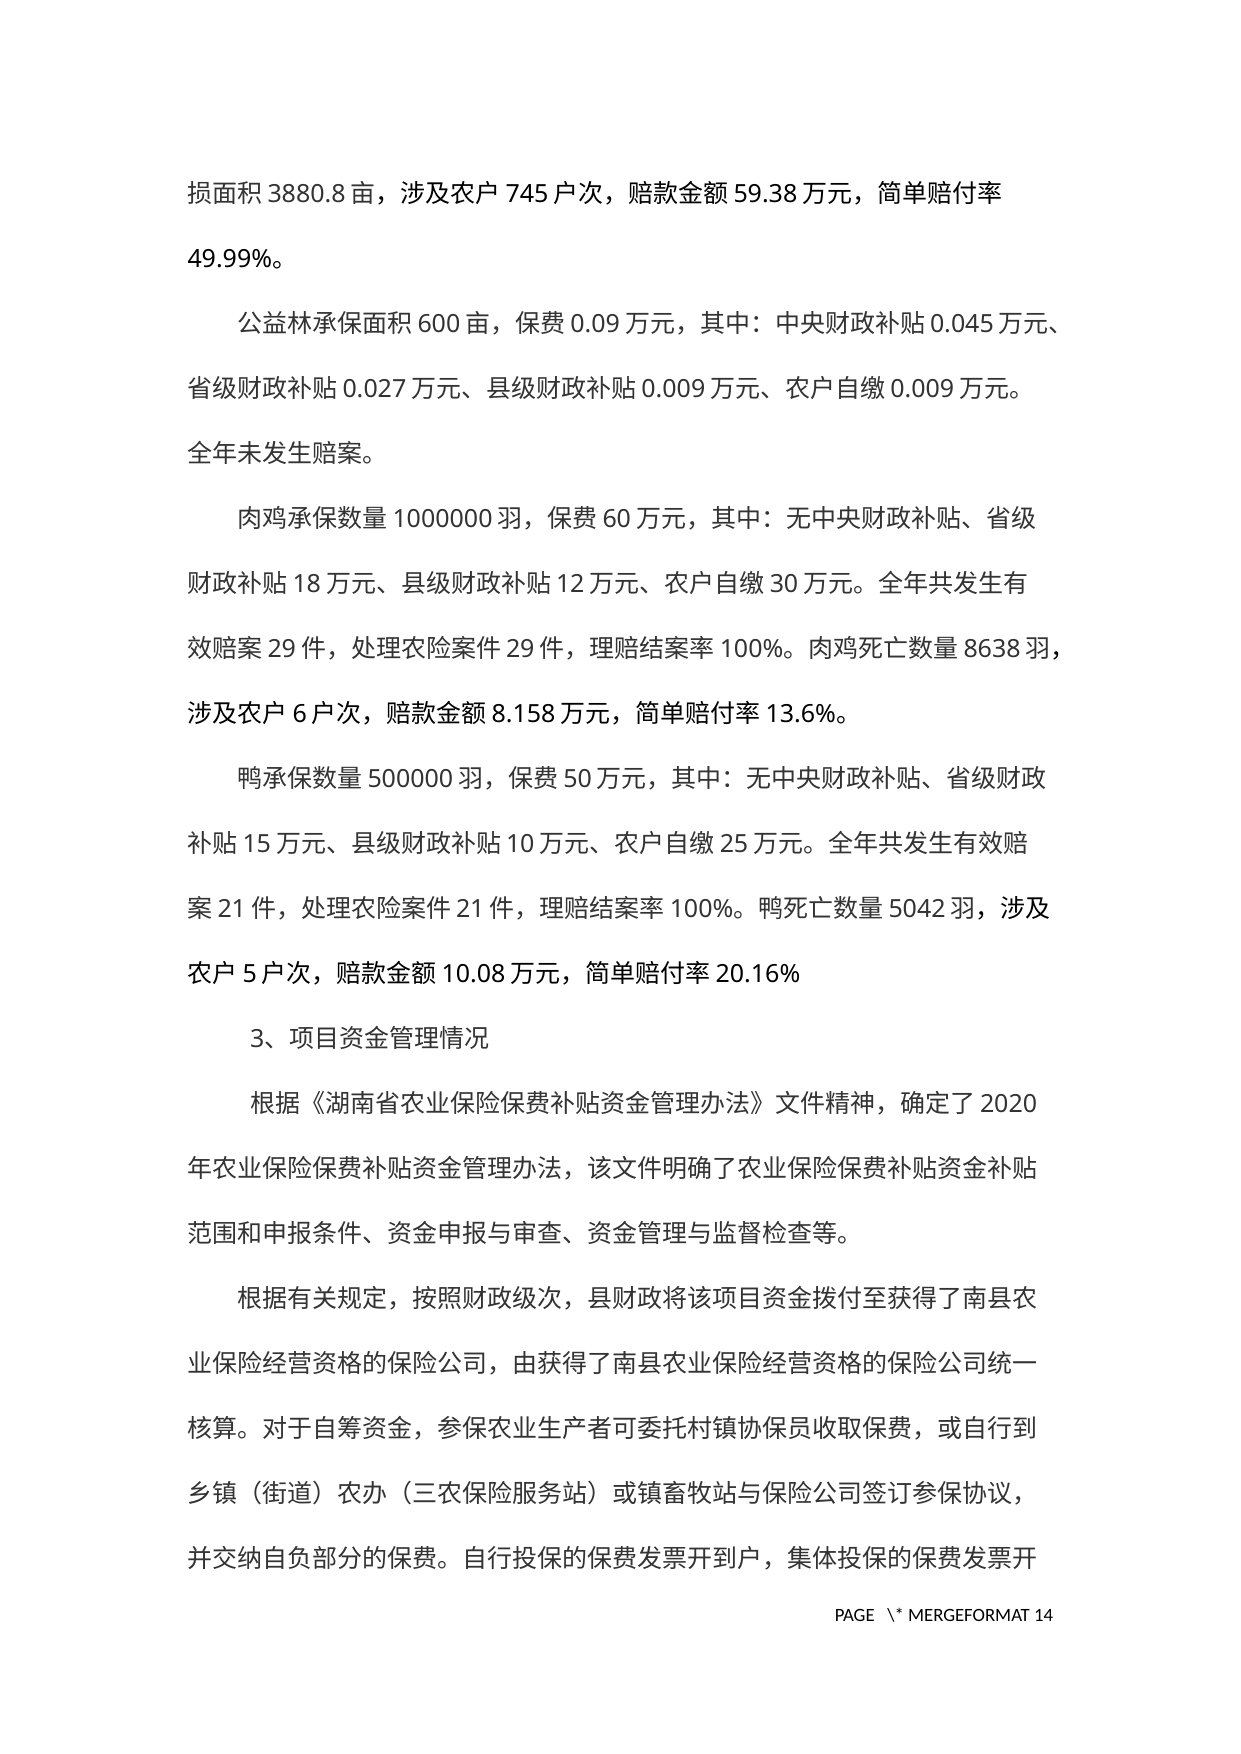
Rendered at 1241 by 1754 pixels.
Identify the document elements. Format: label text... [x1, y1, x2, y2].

text 3、项目资金管理情况 [187, 1004, 1053, 1069]
text 公益林承保面积600亩，保费0.09万元，其中：中央财政补贴0.045万元、省级财政补贴0.027万元、县级财政补贴0.009万元、农户自缴0.009万元。全年未发生赔案。 [187, 289, 1053, 484]
text 鸭承保数量500000羽，保费50万元，其中：无中央财政补贴、省级财政补贴15万元、县级财政补贴10万元、农户自缴25万元。全年共发生有效赔案21件，处理农险案件21件，理赔结案率100%。鸭死亡数量5042羽，涉及农户5户次，赔款金额10.08万元，简单赔付率20.16% [187, 744, 1053, 1004]
text 肉鸡承保数量1000000羽，保费60万元，其中：无中央财政补贴、省级财政补贴18万元、县级财政补贴12万元、农户自缴30万元。全年共发生有效赔案29件，处理农险案件29件，理赔结案率100%。肉鸡死亡数量8638羽，涉及农户6户次，赔款金额8.158万元，简单赔付率13.6%。 [187, 484, 1053, 744]
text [187, 1264, 1053, 1589]
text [187, 159, 1053, 289]
text 根据《湖南省农业保险保费补贴资金管理办法》文件精神，确定了2020年农业保险保费补贴资金管理办法，该文件明确了农业保险保费补贴资金补贴范围和申报条件、资金申报与审查、资金管理与监督检查等。 [187, 1069, 1053, 1264]
